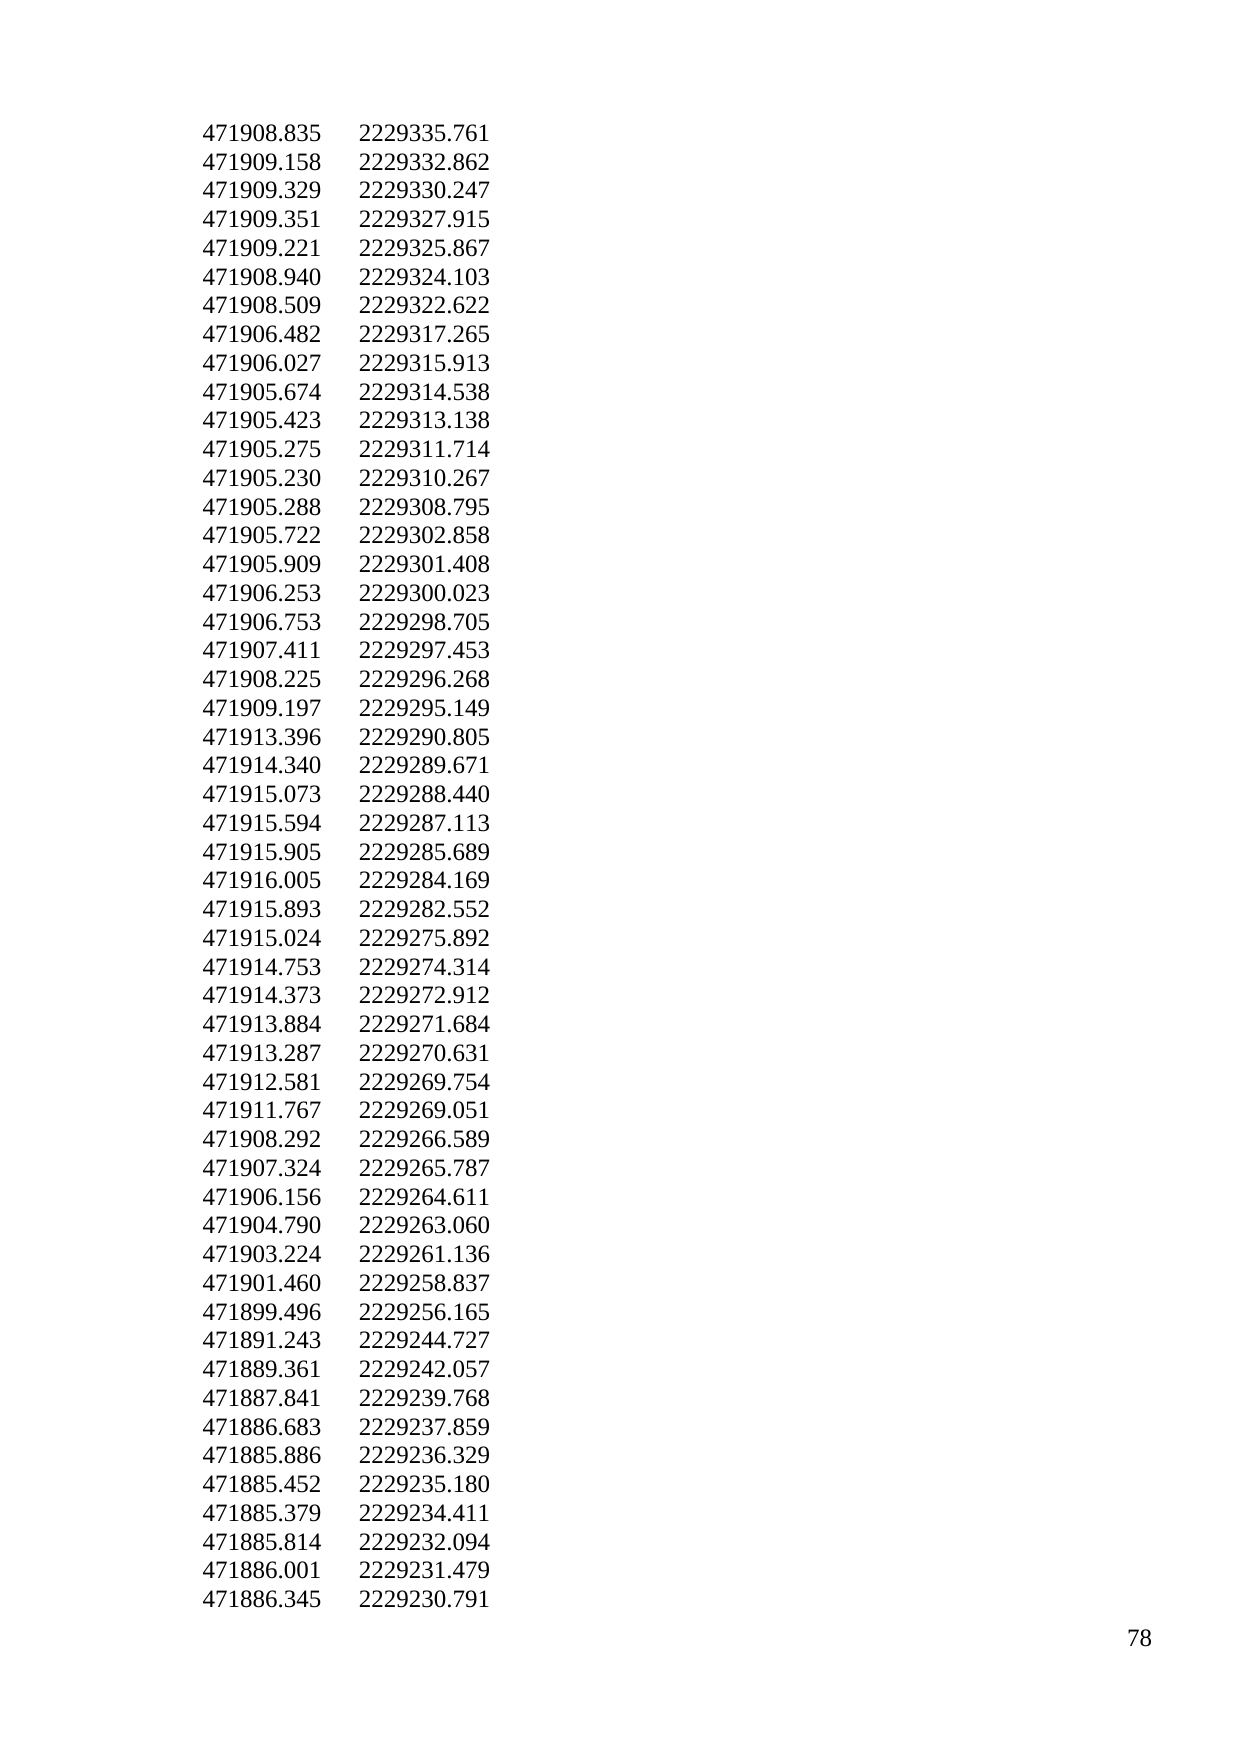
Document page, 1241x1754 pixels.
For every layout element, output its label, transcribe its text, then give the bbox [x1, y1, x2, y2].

text 471915.024 2229275.892 [177, 923, 1152, 952]
text 471905.230 2229310.267 [177, 463, 1152, 492]
text 471905.909 2229301.408 [177, 549, 1152, 578]
text 471885.379 2229234.411 [177, 1498, 1152, 1527]
text 471915.905 2229285.689 [177, 837, 1152, 866]
text 471901.460 2229258.837 [177, 1268, 1152, 1297]
text 471906.156 2229264.611 [177, 1182, 1152, 1211]
text 471913.884 2229271.684 [177, 1009, 1152, 1038]
text 471886.683 2229237.859 [177, 1412, 1152, 1441]
text 471913.396 2229290.805 [177, 722, 1152, 751]
text 471915.893 2229282.552 [177, 894, 1152, 923]
text 471906.753 2229298.705 [177, 607, 1152, 636]
text 471885.814 2229232.094 [177, 1527, 1152, 1556]
text 471906.253 2229300.023 [177, 578, 1152, 607]
text 471906.482 2229317.265 [177, 319, 1152, 348]
text 471908.292 2229266.589 [177, 1124, 1152, 1153]
text 471908.835 2229335.761 [177, 118, 1152, 147]
text 471889.361 2229242.057 [177, 1354, 1152, 1383]
text 471891.243 2229244.727 [177, 1326, 1152, 1354]
text 471907.324 2229265.787 [177, 1153, 1152, 1182]
text 471909.351 2229327.915 [177, 204, 1152, 233]
text 471915.073 2229288.440 [177, 779, 1152, 808]
text 471911.767 2229269.051 [177, 1096, 1152, 1124]
text 471905.423 2229313.138 [177, 406, 1152, 434]
text 471887.841 2229239.768 [177, 1383, 1152, 1412]
text 471905.722 2229302.858 [177, 521, 1152, 549]
text 471906.027 2229315.913 [177, 348, 1152, 377]
text 471915.594 2229287.113 [177, 808, 1152, 837]
text 471914.373 2229272.912 [177, 981, 1152, 1009]
text 471899.496 2229256.165 [177, 1297, 1152, 1326]
text 471908.940 2229324.103 [177, 262, 1152, 291]
text 471914.340 2229289.671 [177, 751, 1152, 779]
text 471909.221 2229325.867 [177, 233, 1152, 262]
text 471905.288 2229308.795 [177, 492, 1152, 521]
text 471908.225 2229296.268 [177, 664, 1152, 693]
text 471908.509 2229322.622 [177, 291, 1152, 319]
text 471916.005 2229284.169 [177, 866, 1152, 894]
text 471903.224 2229261.136 [177, 1239, 1152, 1268]
text 471905.674 2229314.538 [177, 377, 1152, 406]
text 471912.581 2229269.754 [177, 1067, 1152, 1096]
text 471885.886 2229236.329 [177, 1441, 1152, 1469]
text 471885.452 2229235.180 [177, 1469, 1152, 1498]
text 471909.329 2229330.247 [177, 176, 1152, 204]
text 471909.158 2229332.862 [177, 147, 1152, 176]
text 471904.790 2229263.060 [177, 1211, 1152, 1239]
text 471909.197 2229295.149 [177, 693, 1152, 722]
text 471905.275 2229311.714 [177, 434, 1152, 463]
text 471886.345 2229230.791 [177, 1584, 1152, 1613]
text 471886.001 2229231.479 [177, 1556, 1152, 1584]
text 471913.287 2229270.631 [177, 1038, 1152, 1067]
text 471907.411 2229297.453 [177, 636, 1152, 664]
text 471914.753 2229274.314 [177, 952, 1152, 981]
